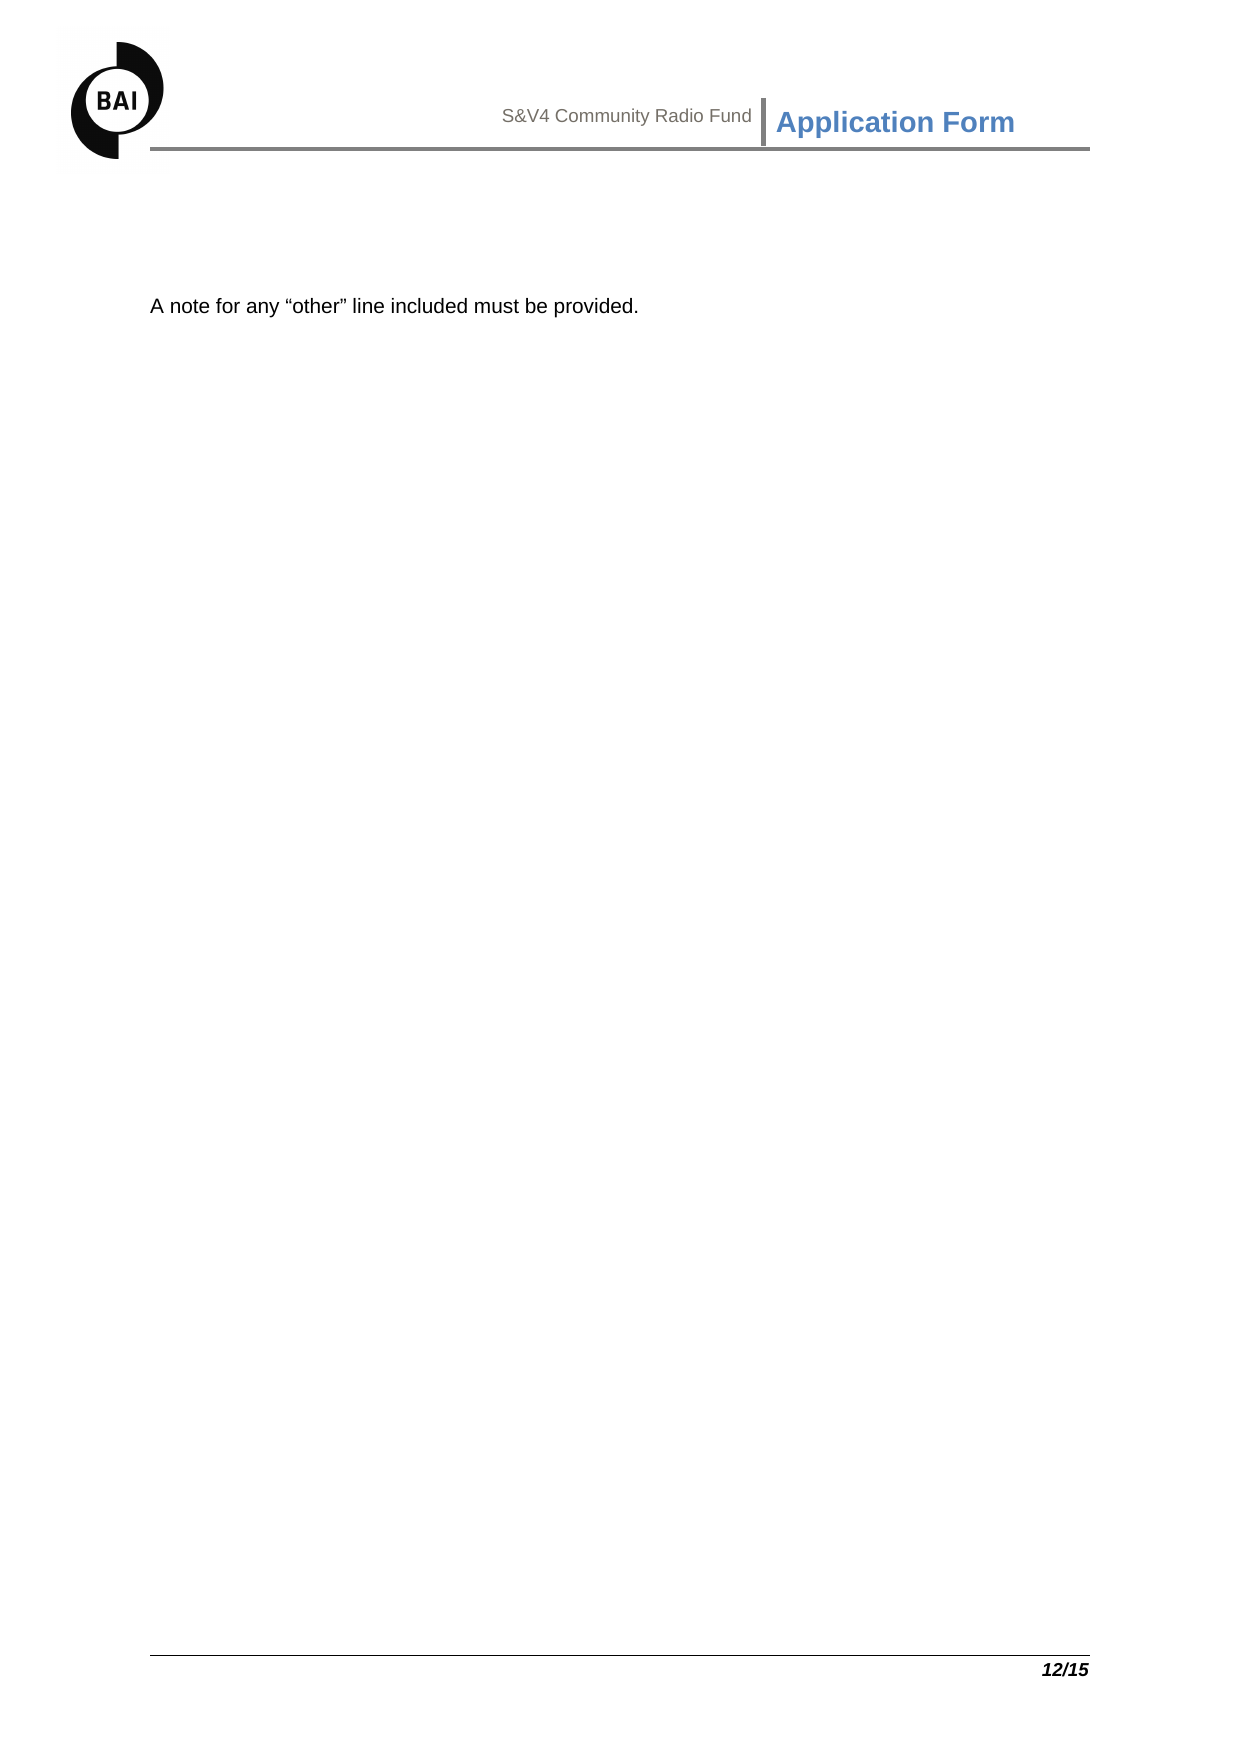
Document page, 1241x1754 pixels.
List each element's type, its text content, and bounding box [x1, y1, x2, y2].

picture [56, 26, 171, 174]
text A note for any “other” line included must be provided. [150, 289, 1090, 318]
